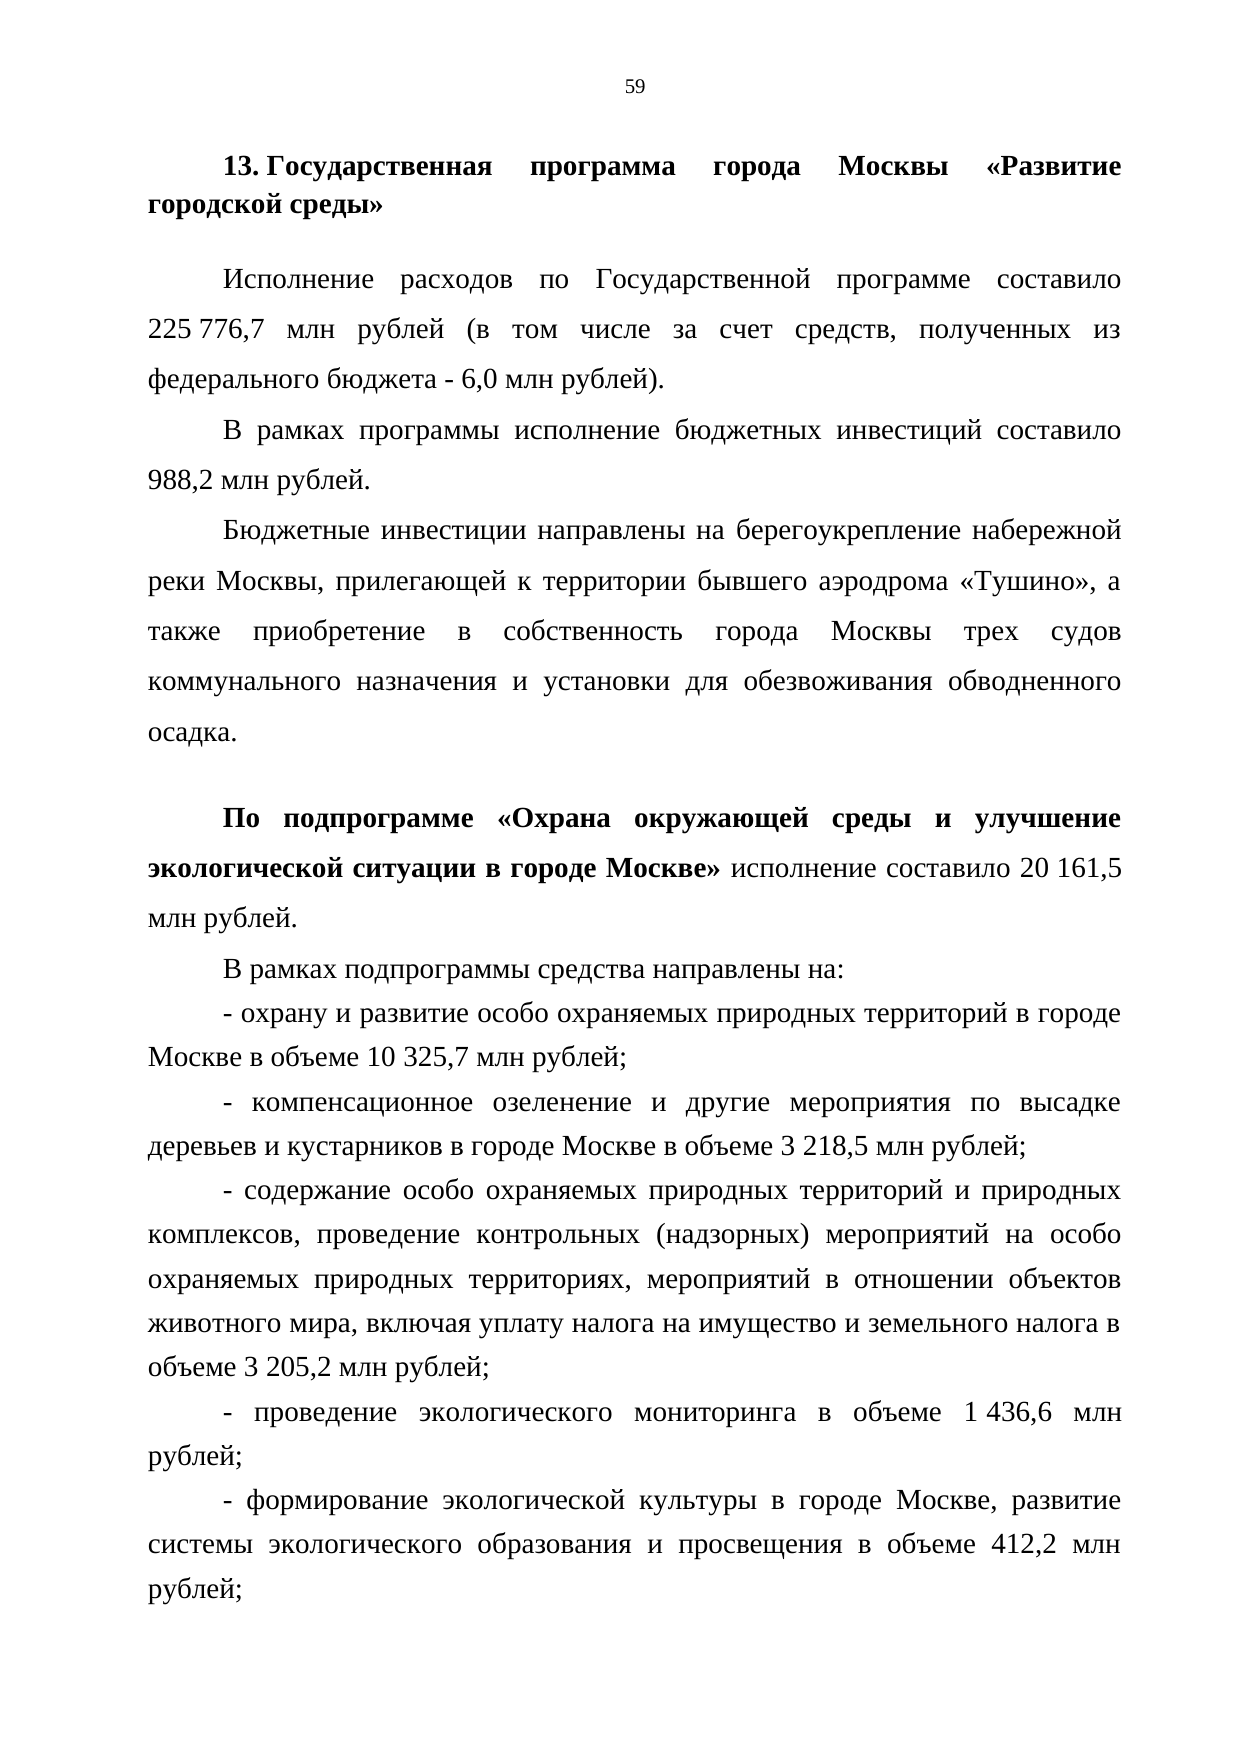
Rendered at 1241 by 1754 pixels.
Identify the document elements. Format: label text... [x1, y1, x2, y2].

text В рамках подпрограммы средства направлены на: [148, 951, 1122, 984]
text В рамках программы исполнение бюджетных инвестиций составило 988,2 млн рублей. [148, 412, 1122, 496]
text - содержание особо охраняемых природных территорий и природных комплексов, проведение контрольных (надзорных) мероприятий на особо охраняемых природных территориях, мероприятий в отношении объектов животного мира, включая уплату налога на имущество и земельного налога в объеме 3 205,2 млн рублей; [148, 1172, 1122, 1383]
text - охрану и развитие особо охраняемых природных территорий в городе Москве в объеме 10 325,7 млн рублей; [148, 995, 1122, 1073]
text Бюджетные инвестиции направлены на берегоукрепление набережной реки Москвы, прилегающей к территории бывшего аэродрома «Тушино», а также приобретение в собственность города Москвы трех судов коммунального назначения и установки для обезвоживания обводненного осадка. [148, 512, 1122, 747]
text - компенсационное озеленение и другие мероприятия по высадке деревьев и кустарников в городе Москве в объеме 3 218,5 млн рублей; [148, 1084, 1122, 1162]
text По подпрограмме «Охрана окружающей среды и улучшение экологической ситуации в городе Москве» исполнение составило 20 161,5 млн рублей. [148, 800, 1122, 934]
text - формирование экологической культуры в городе Москве, развитие системы экологического образования и просвещения в объеме 412,2 млн рублей; [148, 1482, 1122, 1604]
text - проведение экологического мониторинга в объеме 1 436,6 млн рублей; [148, 1394, 1122, 1471]
text 13. Государственная программа города Москвы «Развитие городской среды» [148, 148, 1122, 220]
text Исполнение расходов по Государственной программе составило 225 776,7 млн рублей (в том числе за счет средств, полученных из федерального бюджета - 6,0 млн рублей). [148, 261, 1122, 395]
